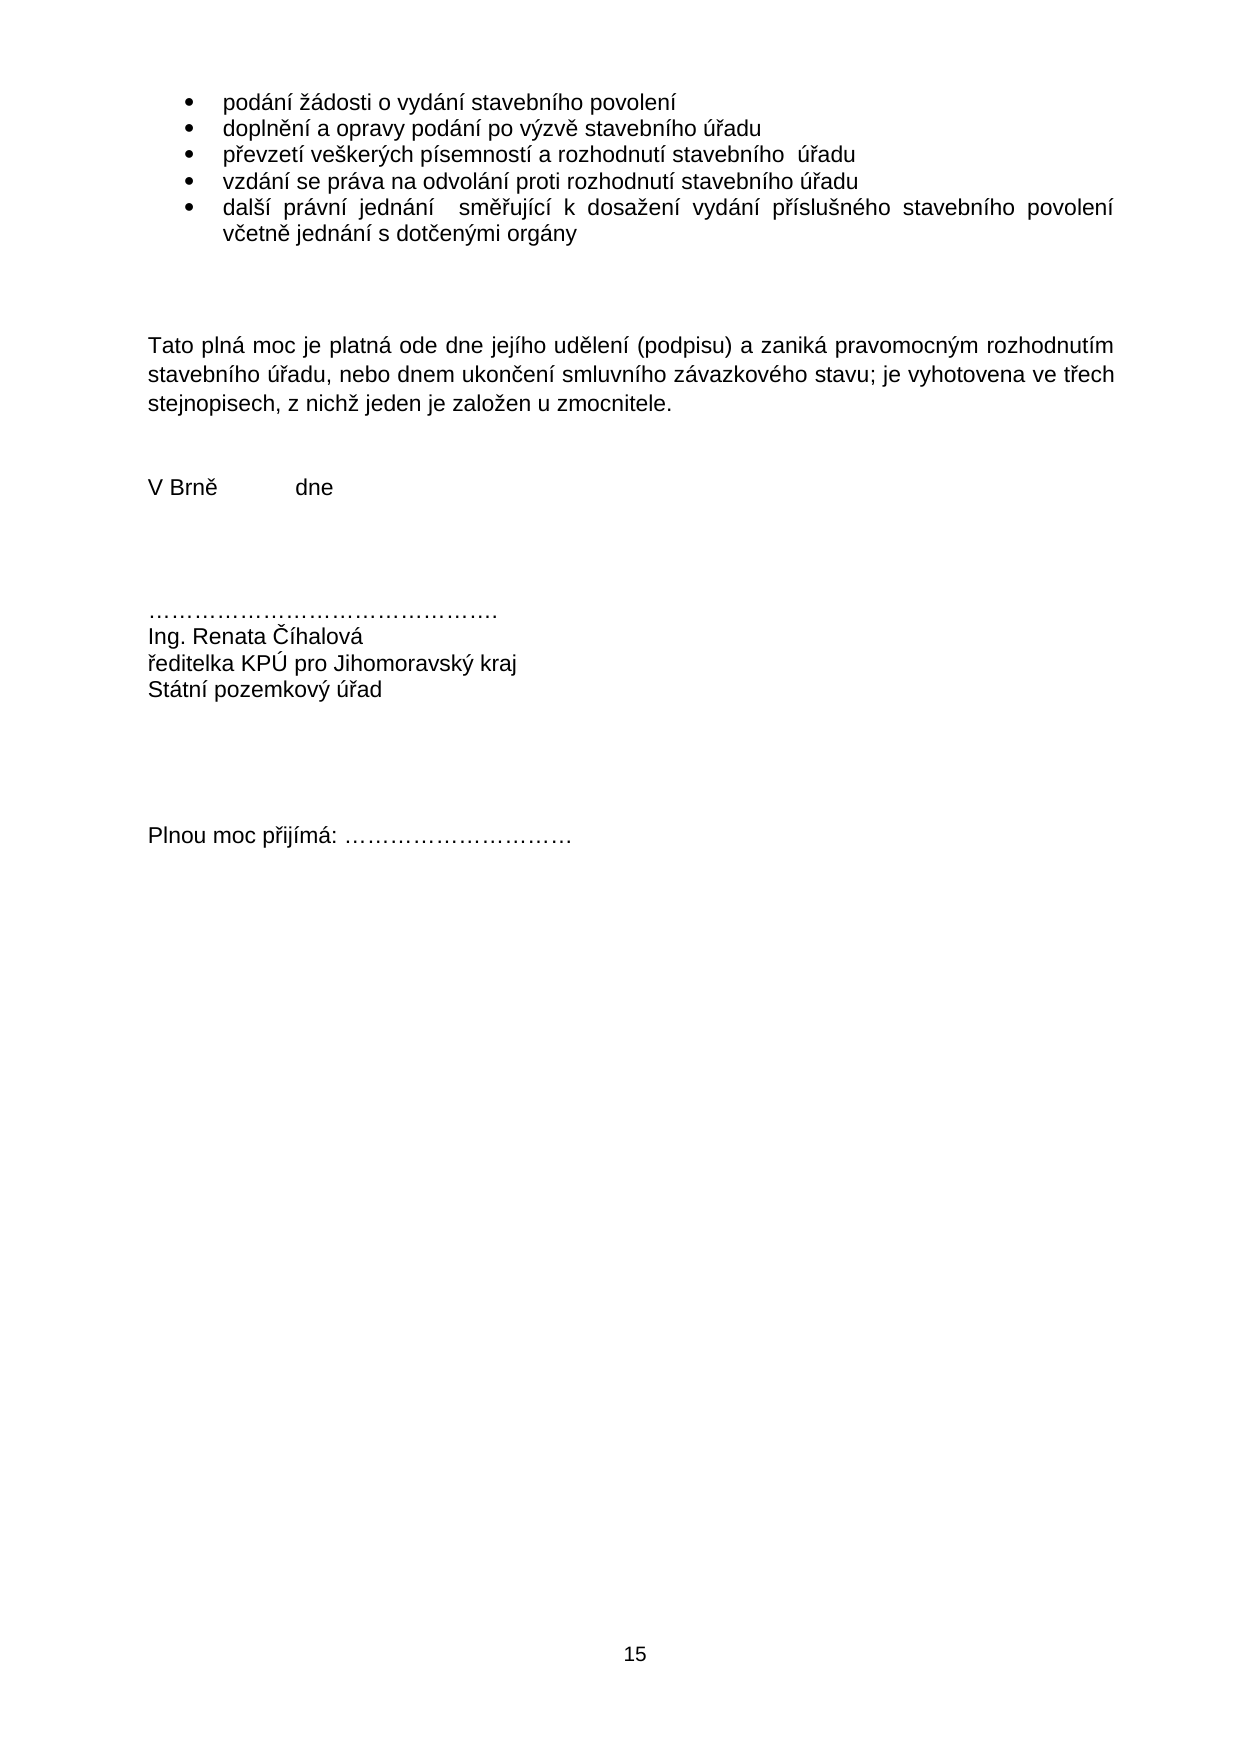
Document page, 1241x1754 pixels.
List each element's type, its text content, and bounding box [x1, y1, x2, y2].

list vzdání se práva na odvolání proti rozhodnutí stavebního úřadu [185, 168, 1115, 194]
text ………………………………………. Ing. Renata Číhalová [148, 597, 1122, 649]
text ředitelka KPÚ pro Jihomoravský kraj [148, 649, 1122, 676]
list doplnění a opravy podání po výzvě stavebního úřadu [185, 115, 1115, 141]
text Tato plná moc je platná ode dne jejího udělení (podpisu) a zaniká pravomocným rozhodnutím stavebního úřadu, nebo dnem ukončení smluvního závazkového stavu; je vyhotovena ve třech stejnopisech, z nichž jeden je založen u zmocnitele. [148, 330, 1115, 418]
list další právní jednání směřující k dosažení vydání příslušného stavebního povolení včetně jednání s dotčenými orgány [185, 194, 1115, 247]
list podání žádosti o vydání stavebního povolení [185, 89, 1115, 115]
text Státní pozemkový úřad [148, 676, 1122, 702]
text Plnou moc přijímá: ………………………… [148, 822, 1122, 848]
text V Brně dne [148, 472, 1115, 501]
list převzetí veškerých písemností a rozhodnutí stavebního úřadu [185, 141, 1115, 168]
